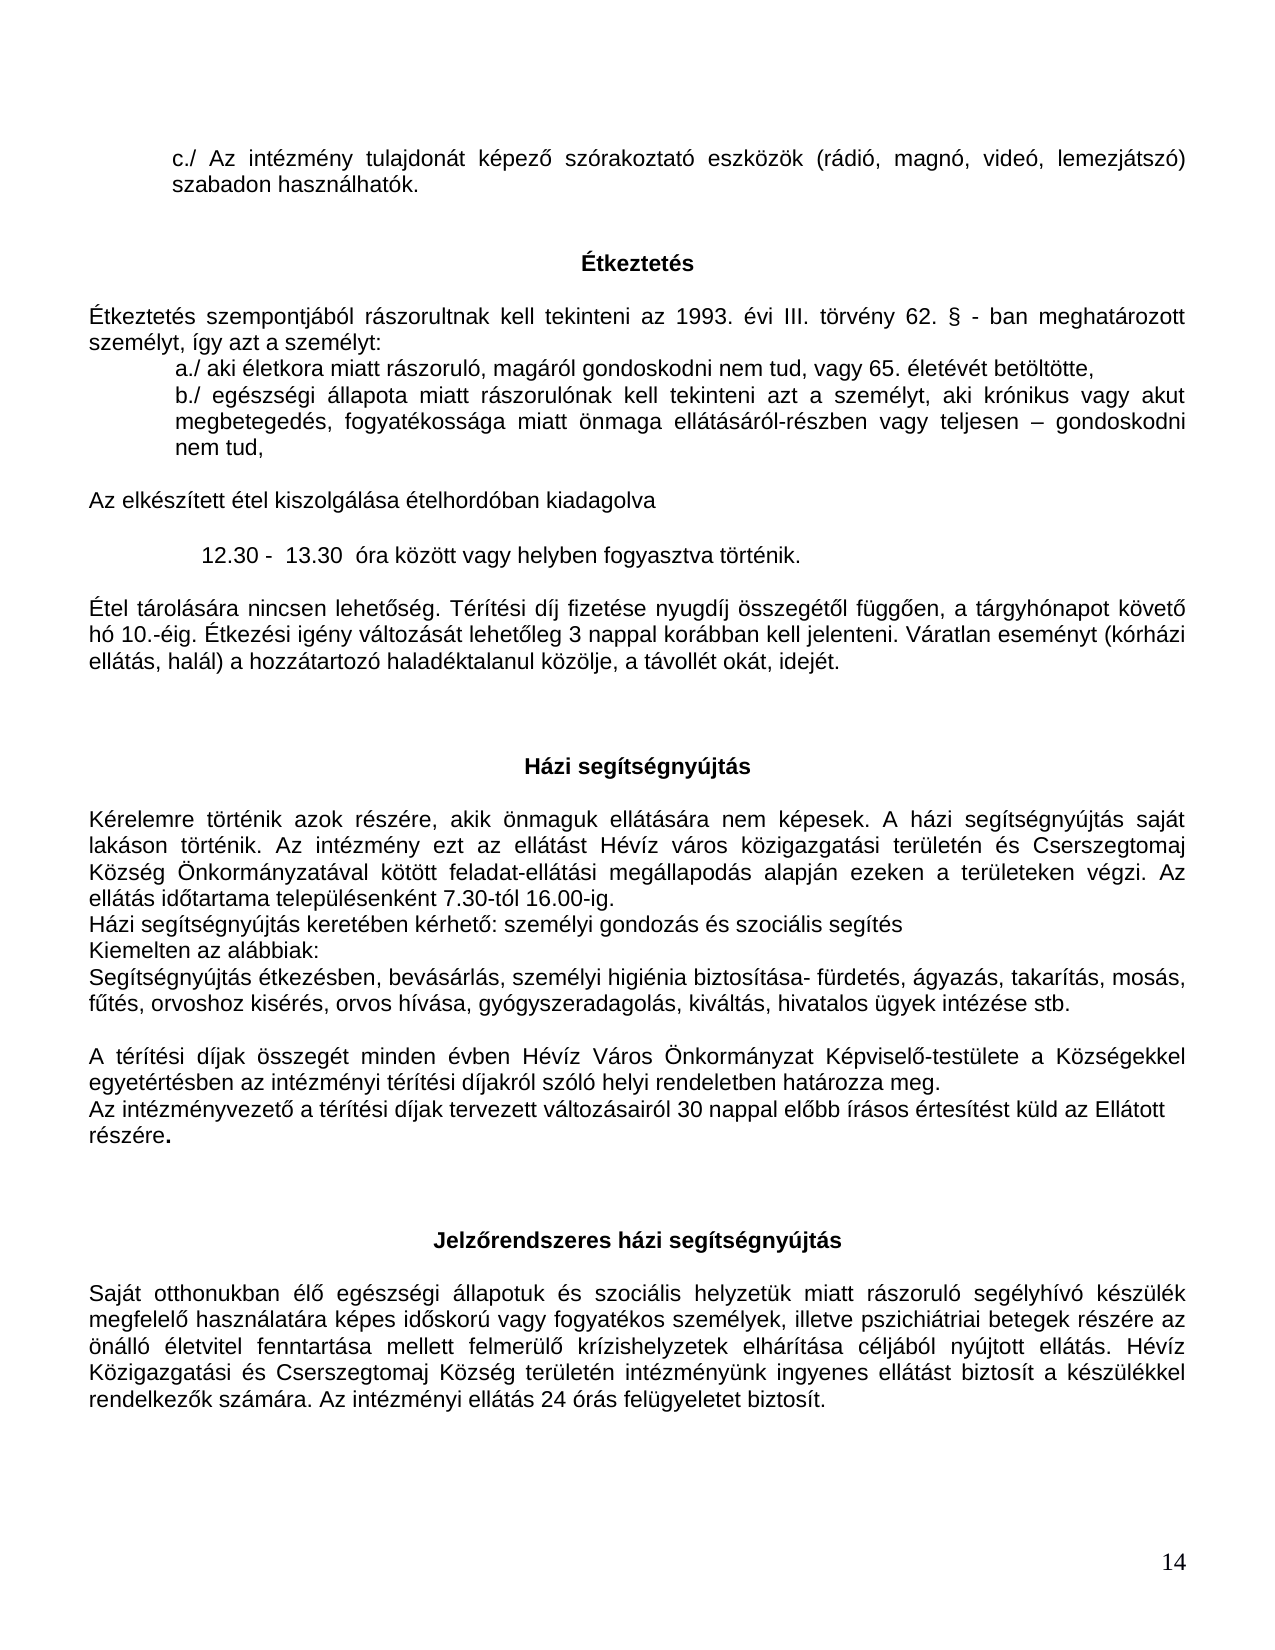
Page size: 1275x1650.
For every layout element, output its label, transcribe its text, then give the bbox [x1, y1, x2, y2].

text Saját otthonukban élő egészségi állapotuk és szociális helyzetük miatt rászoruló segélyhívó készülék megfelelő használatára képes időskorú vagy fogyatékos személyek, illetve pszichiátriai betegek részére az önálló életvitel fenntartása mellett felmerülő krízishelyzetek elhárítása céljából nyújtott ellátás. Hévíz Közigazgatási és Cserszegtomaj Község területén intézményünk ingyenes ellátást biztosít a készülékkel rendelkezők számára. Az intézményi ellátás 24 órás felügyeletet biztosít. [89, 1280, 1186, 1412]
text c./ Az intézmény tulajdonát képező szórakoztató eszközök (rádió, magnó, videó, lemezjátszó) szabadon használhatók. [172, 144, 1186, 197]
text Jelzőrendszeres házi segítségnyújtás [89, 1227, 1186, 1254]
text b./ egészségi állapota miatt rászorulónak kell tekinteni azt a személyt, aki krónikus vagy akut megbetegedés, fogyatékossága miatt önmaga ellátásáról-részben vagy teljesen – gondoskodni nem tud, [175, 382, 1186, 461]
text Az elkészített étel kiszolgálása ételhordóban kiadagolva [89, 487, 1186, 513]
text a./ aki életkora miatt rászoruló, magáról gondoskodni nem tud, vagy 65. életévét betöltötte, [175, 355, 1186, 382]
text 12.30 - 13.30 óra között vagy helyben fogyasztva történik. [201, 542, 1186, 568]
text Kiemelten az alábbiak: [89, 937, 1186, 964]
text részére. [89, 1122, 1186, 1148]
text Étkeztetés [89, 250, 1186, 276]
text Étel tárolására nincsen lehetőség. Térítési díj fizetése nyugdíj összegétől függően, a tárgyhónapot követő hó 10.-éig. Étkezési igény változását lehetőleg 3 nappal korábban kell jelenteni. Váratlan eseményt (kórházi ellátás, halál) a hozzátartozó haladéktalanul közölje, a távollét okát, idejét. [89, 595, 1186, 674]
text Étkeztetés szempontjából rászorultnak kell tekinteni az 1993. évi III. törvény 62. § - ban meghatározott személyt, így azt a személyt: [89, 303, 1186, 355]
text Házi segítségnyújtás keretében kérhető: személyi gondozás és szociális segítés [89, 911, 1186, 937]
text Házi segítségnyújtás [89, 753, 1186, 779]
text Kérelemre történik azok részére, akik önmaguk ellátására nem képesek. A házi segítségnyújtás saját lakáson történik. Az intézmény ezt az ellátást Hévíz város közigazgatási területén és Cserszegtomaj Község Önkormányzatával kötött feladat-ellátási megállapodás alapján ezeken a területeken végzi. Az ellátás időtartama településenként 7.30-tól 16.00-ig. [89, 806, 1186, 911]
text Segítségnyújtás étkezésben, bevásárlás, személyi higiénia biztosítása- fürdetés, ágyazás, takarítás, mosás, fűtés, orvoshoz kisérés, orvos hívása, gyógyszeradagolás, kiváltás, hivatalos ügyek intézése stb. [89, 964, 1186, 1017]
text Az intézményvezető a térítési díjak tervezett változásairól 30 nappal előbb írásos értesítést küld az Ellátott [89, 1096, 1186, 1122]
text A térítési díjak összegét minden évben Hévíz Város Önkormányzat Képviselő-testülete a Községekkel egyetértésben az intézményi térítési díjakról szóló helyi rendeletben határozza meg. [89, 1043, 1186, 1096]
